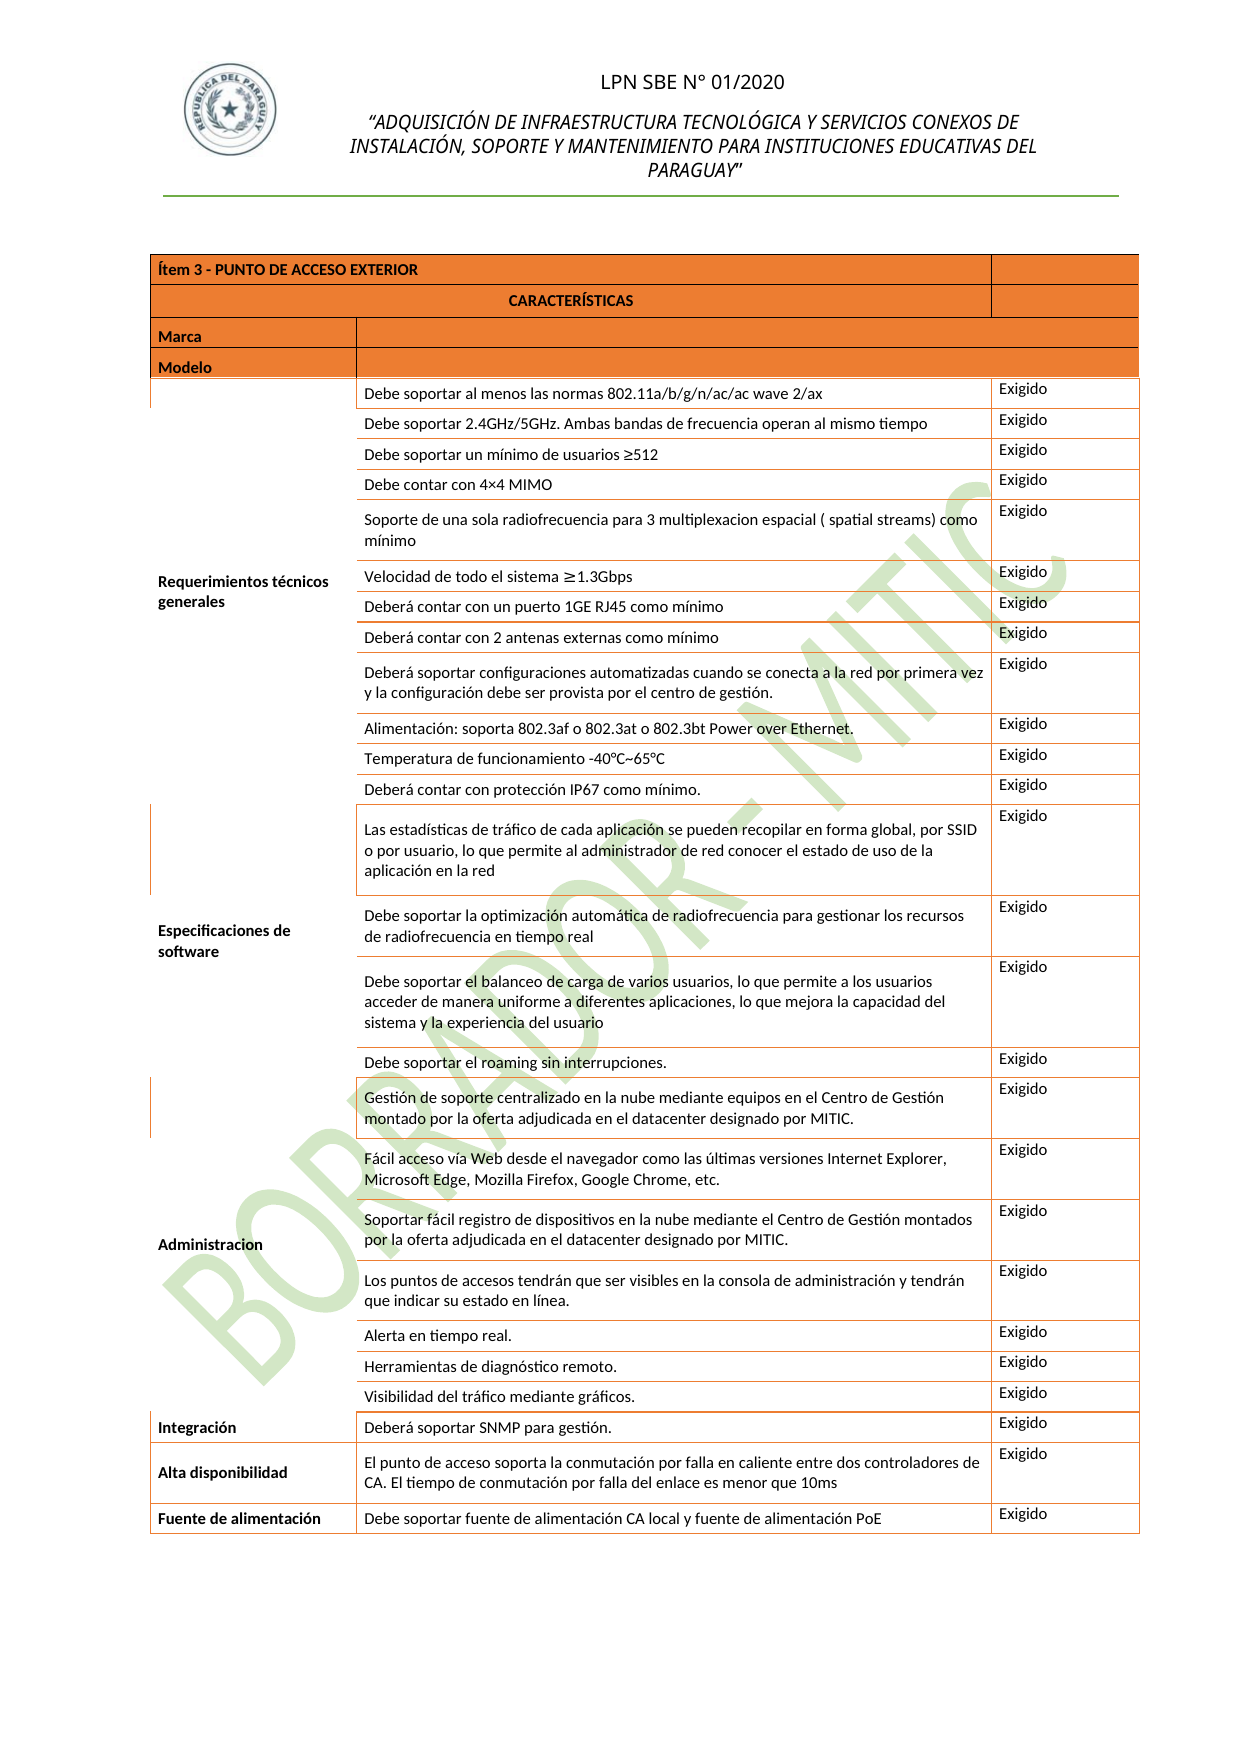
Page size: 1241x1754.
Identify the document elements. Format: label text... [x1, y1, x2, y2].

table_cell Administracion [151, 1077, 357, 1411]
table_cell Exigido [992, 1261, 1139, 1320]
table_cell Especificaciones de software [151, 804, 357, 1077]
table_cell Exigido [992, 805, 1139, 895]
table_cell Exigido [992, 1078, 1139, 1138]
table_cell Debe soportar fuente de alimentación CA local y fuente de alimentación PoE [357, 1504, 991, 1533]
table_cell Exigido [992, 561, 1139, 591]
table_cell Exigido [992, 409, 1139, 438]
table_cell Exigido [992, 744, 1139, 773]
table_cell CARACTERÍSTICAS [151, 285, 991, 317]
table_cell Exigido [992, 379, 1139, 408]
table_cell Deberá contar con un puerto 1GE RJ45 como mínimo [357, 592, 991, 621]
table_cell El punto de acceso soporta la conmutación por falla en caliente entre dos controladores de CA. El tiempo de conmutación por falla del enlace es menor que 10ms [357, 1443, 991, 1503]
table_cell Gestión de soporte centralizado en la nube mediante equipos en el Centro de Gestión montado por la oferta adjudicada en el datacenter designado por MITIC. [357, 1078, 991, 1138]
table_cell Debe soportar el balanceo de carga de varios usuarios, lo que permite a los usuarios acceder de manera uniforme a diferentes aplicaciones, lo que mejora la capacidad del sistema y la experiencia del usuario [357, 957, 991, 1047]
table_cell Exigido [992, 623, 1139, 652]
table_cell [357, 318, 992, 347]
table_cell Exigido [992, 1352, 1139, 1381]
table_cell Exigido [992, 439, 1139, 469]
table_cell Fuente de alimentación [151, 1504, 356, 1533]
table_cell Deberá soportar configuraciones automatizadas cuando se conecta a la red por primera vez y la configuración debe ser provista por el centro de gestión. [357, 653, 991, 713]
table_cell Exigido [992, 896, 1139, 956]
table_cell Exigido [992, 1200, 1139, 1259]
table_cell [357, 348, 992, 377]
table_cell Deberá contar con protección IP67 como mínimo. [357, 775, 991, 804]
table_cell Modelo [151, 348, 356, 377]
table_cell Exigido [992, 1504, 1139, 1533]
table_header [992, 255, 1139, 284]
table_cell Marca [151, 318, 356, 347]
table_cell Exigido [992, 1139, 1139, 1199]
picture [182, 61, 278, 157]
table_cell Exigido [992, 1443, 1139, 1503]
table_header Ítem 3 - PUNTO DE ACCESO EXTERIOR [151, 255, 991, 284]
table_cell Exigido [992, 1048, 1139, 1077]
table_cell Exigido [992, 714, 1139, 743]
table_cell Exigido [992, 1382, 1139, 1411]
table_cell Exigido [992, 592, 1139, 621]
table_cell Alimentación: soporta 802.3af o 802.3at o 802.3bt Power over Ethernet. [357, 714, 991, 743]
table_cell Deberá soportar SNMP para gestión. [357, 1413, 991, 1442]
table_cell Requerimientos técnicos generales [151, 379, 357, 804]
table_cell Debe soportar al menos las normas 802.11a/b/g/n/ac/ac wave 2/ax [357, 379, 991, 408]
table_cell Herramientas de diagnóstico remoto. [357, 1352, 991, 1381]
table_cell Alerta en tiempo real. [357, 1321, 991, 1351]
table_cell [992, 317, 1139, 347]
table_cell Alta disponibilidad [151, 1443, 356, 1503]
table_cell Exigido [992, 470, 1139, 499]
table_cell Debe soportar un mínimo de usuarios ≥512 [357, 439, 991, 469]
table_cell Exigido [992, 775, 1139, 804]
table_cell Integración [151, 1411, 356, 1442]
table_cell Exigido [992, 500, 1139, 560]
table_cell Debe soportar el roaming sin interrupciones. [357, 1048, 991, 1077]
table_cell Las estadísticas de tráfico de cada aplicación se pueden recopilar en forma global, por SSID o por usuario, lo que permite al administrador de red conocer el estado de uso de la aplicación en la red [357, 805, 991, 895]
table_cell Soporte de una sola radiofrecuencia para 3 multiplexacion espacial ( spatial streams) como mínimo [357, 500, 991, 560]
table_cell Los puntos de accesos tendrán que ser visibles en la consola de administración y tendrán que indicar su estado en línea. [357, 1261, 991, 1320]
table_cell Debe soportar 2.4GHz/5GHz. Ambas bandas de frecuencia operan al mismo tiempo [357, 409, 991, 438]
table_cell Soportar fácil registro de dispositivos en la nube mediante el Centro de Gestión montados por la oferta adjudicada en el datacenter designado por MITIC. [357, 1200, 991, 1259]
table_cell Exigido [992, 957, 1139, 1047]
table_cell Exigido [992, 653, 1139, 713]
table_cell Exigido [992, 1413, 1139, 1442]
table_cell Exigido [992, 1321, 1139, 1351]
table_cell [992, 284, 1139, 317]
table_cell Temperatura de funcionamiento -40°C~65°C [357, 744, 991, 773]
table_cell Deberá contar con 2 antenas externas como mínimo [357, 623, 991, 652]
table_cell Fácil acceso vía Web desde el navegador como las últimas versiones Internet Explorer, Microsoft Edge, Mozilla Firefox, Google Chrome, etc. [357, 1139, 991, 1199]
table_cell Debe contar con 4×4 MIMO [357, 470, 991, 499]
table_cell Visibilidad del tráfico mediante gráficos. [357, 1382, 991, 1411]
table_cell Velocidad de todo el sistema ≥1.3Gbps [357, 561, 991, 591]
table_cell [992, 347, 1139, 377]
table_cell Debe soportar la optimización automática de radiofrecuencia para gestionar los recursos de radiofrecuencia en tiempo real [357, 896, 991, 956]
